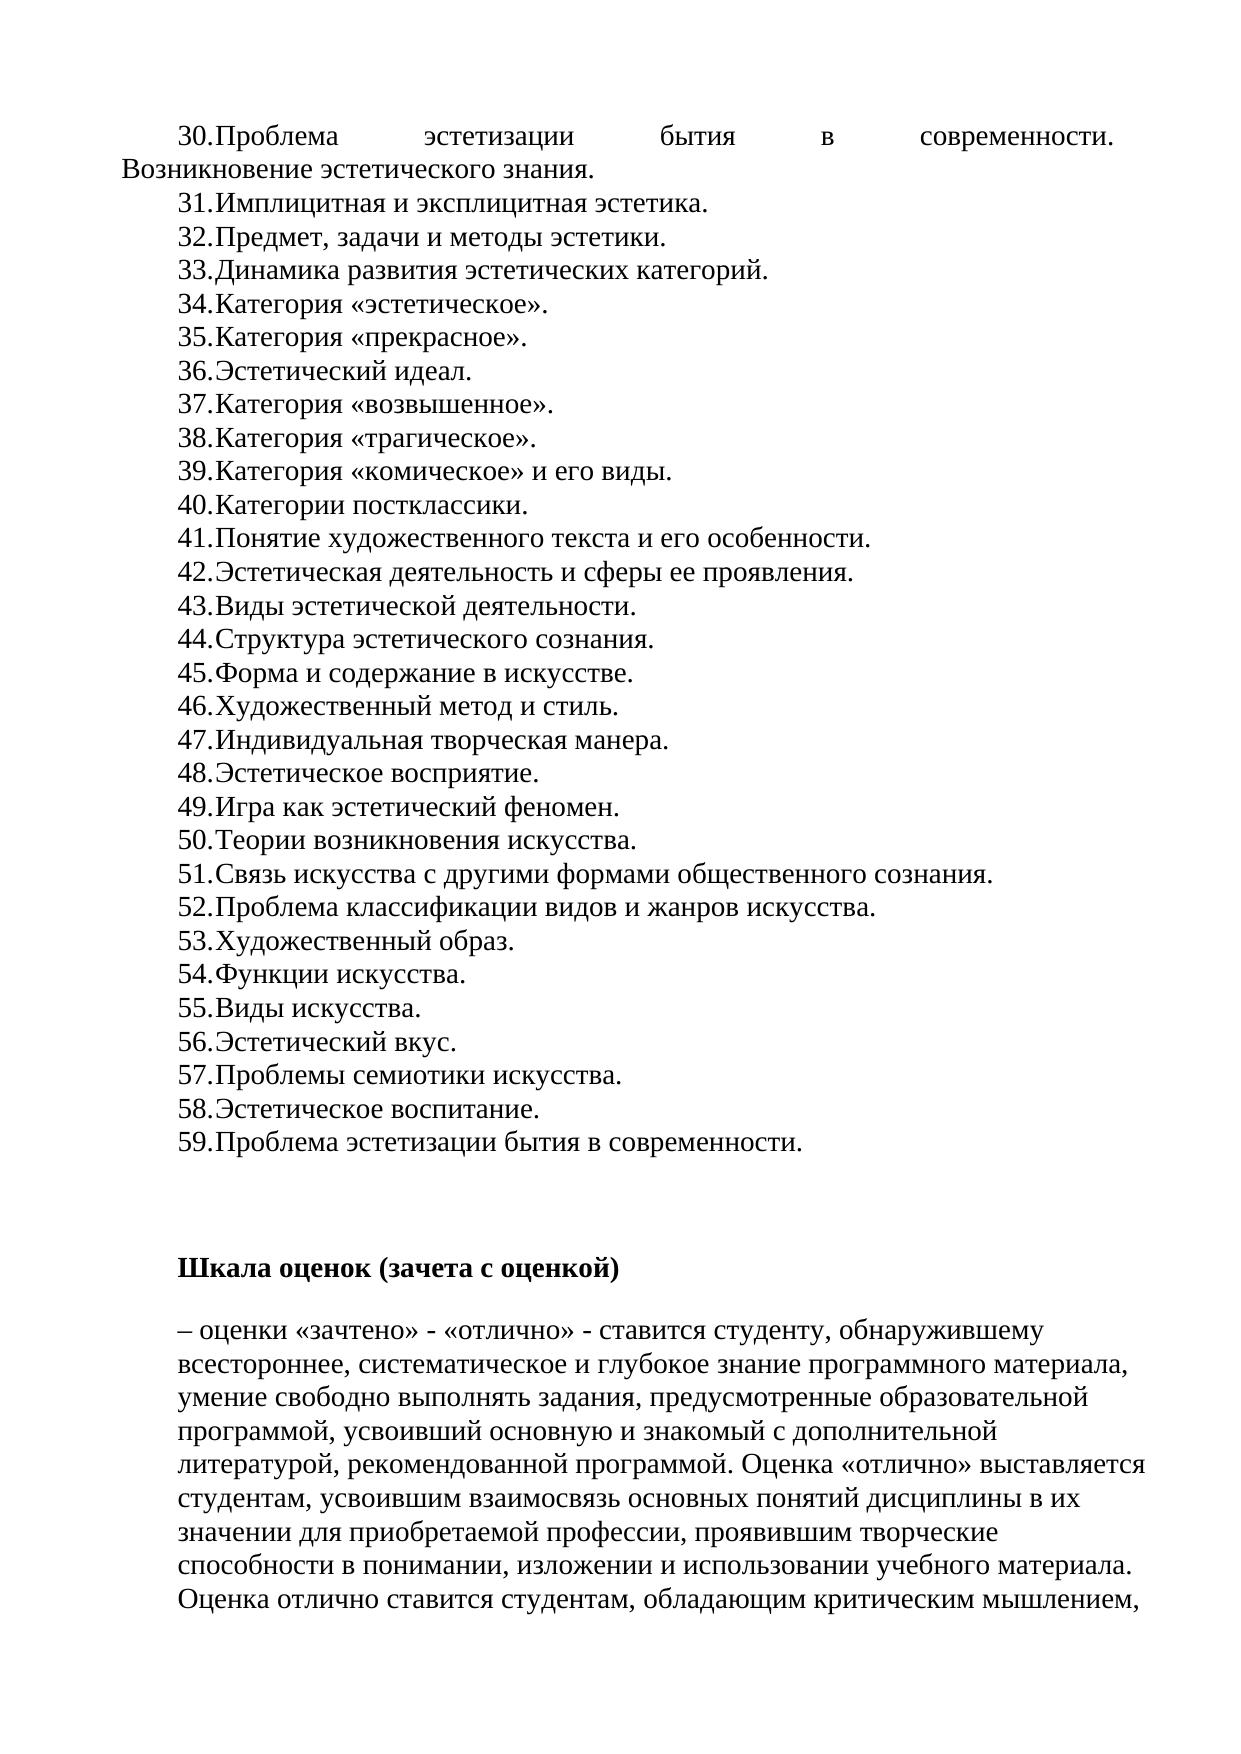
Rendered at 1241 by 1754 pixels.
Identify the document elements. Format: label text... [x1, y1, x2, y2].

list Игра как эстетический феномен. [121, 789, 1115, 822]
list Предмет, задачи и методы эстетики. [121, 219, 1115, 252]
list Динамика развития эстетических категорий. [121, 252, 1115, 286]
list Эстетический идеал. [121, 353, 1115, 386]
text Шкала оценок (зачета с оценкой) [177, 1250, 1147, 1283]
list Эстетическое воспитание. [121, 1091, 1115, 1124]
list Категория «комическое» и его виды. [121, 453, 1115, 487]
list Категория «эстетическое». [121, 286, 1115, 319]
list Художественный метод и стиль. [121, 688, 1115, 722]
list Проблемы семиотики искусства. [121, 1057, 1115, 1091]
list Категория «трагическое». [121, 420, 1115, 453]
list Структура эстетического сознания. [121, 621, 1115, 655]
list Художественный образ. [121, 923, 1115, 957]
list Проблема классификации видов и жанров искусства. [121, 889, 1115, 923]
list Эстетический вкус. [121, 1024, 1115, 1057]
list Теории возникновения искусства. [121, 822, 1115, 856]
list Проблема эстетизации бытия в современности. Возникновение эстетического знания. [121, 118, 1115, 185]
list Эстетическая деятельность и сферы ее проявления. [121, 554, 1115, 588]
list Виды искусства. [121, 990, 1115, 1024]
list Функции искусства. [121, 957, 1115, 990]
list Понятие художественного текста и его особенности. [121, 521, 1115, 554]
list Эстетическое восприятие. [121, 755, 1115, 789]
list Категория «возвышенное». [121, 386, 1115, 420]
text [177, 1312, 1147, 1614]
list Категория «прекрасное». [121, 319, 1115, 353]
list Проблема эстетизации бытия в современности. [121, 1124, 1115, 1158]
list Индивидуальная творческая манера. [121, 722, 1115, 755]
list Имплицитная и эксплицитная эстетика. [121, 185, 1115, 219]
list Форма и содержание в искусстве. [121, 655, 1115, 688]
list Виды эстетической деятельности. [121, 588, 1115, 621]
list Связь искусства с другими формами общественного сознания. [121, 856, 1115, 889]
list Категории постклассики. [121, 487, 1115, 521]
